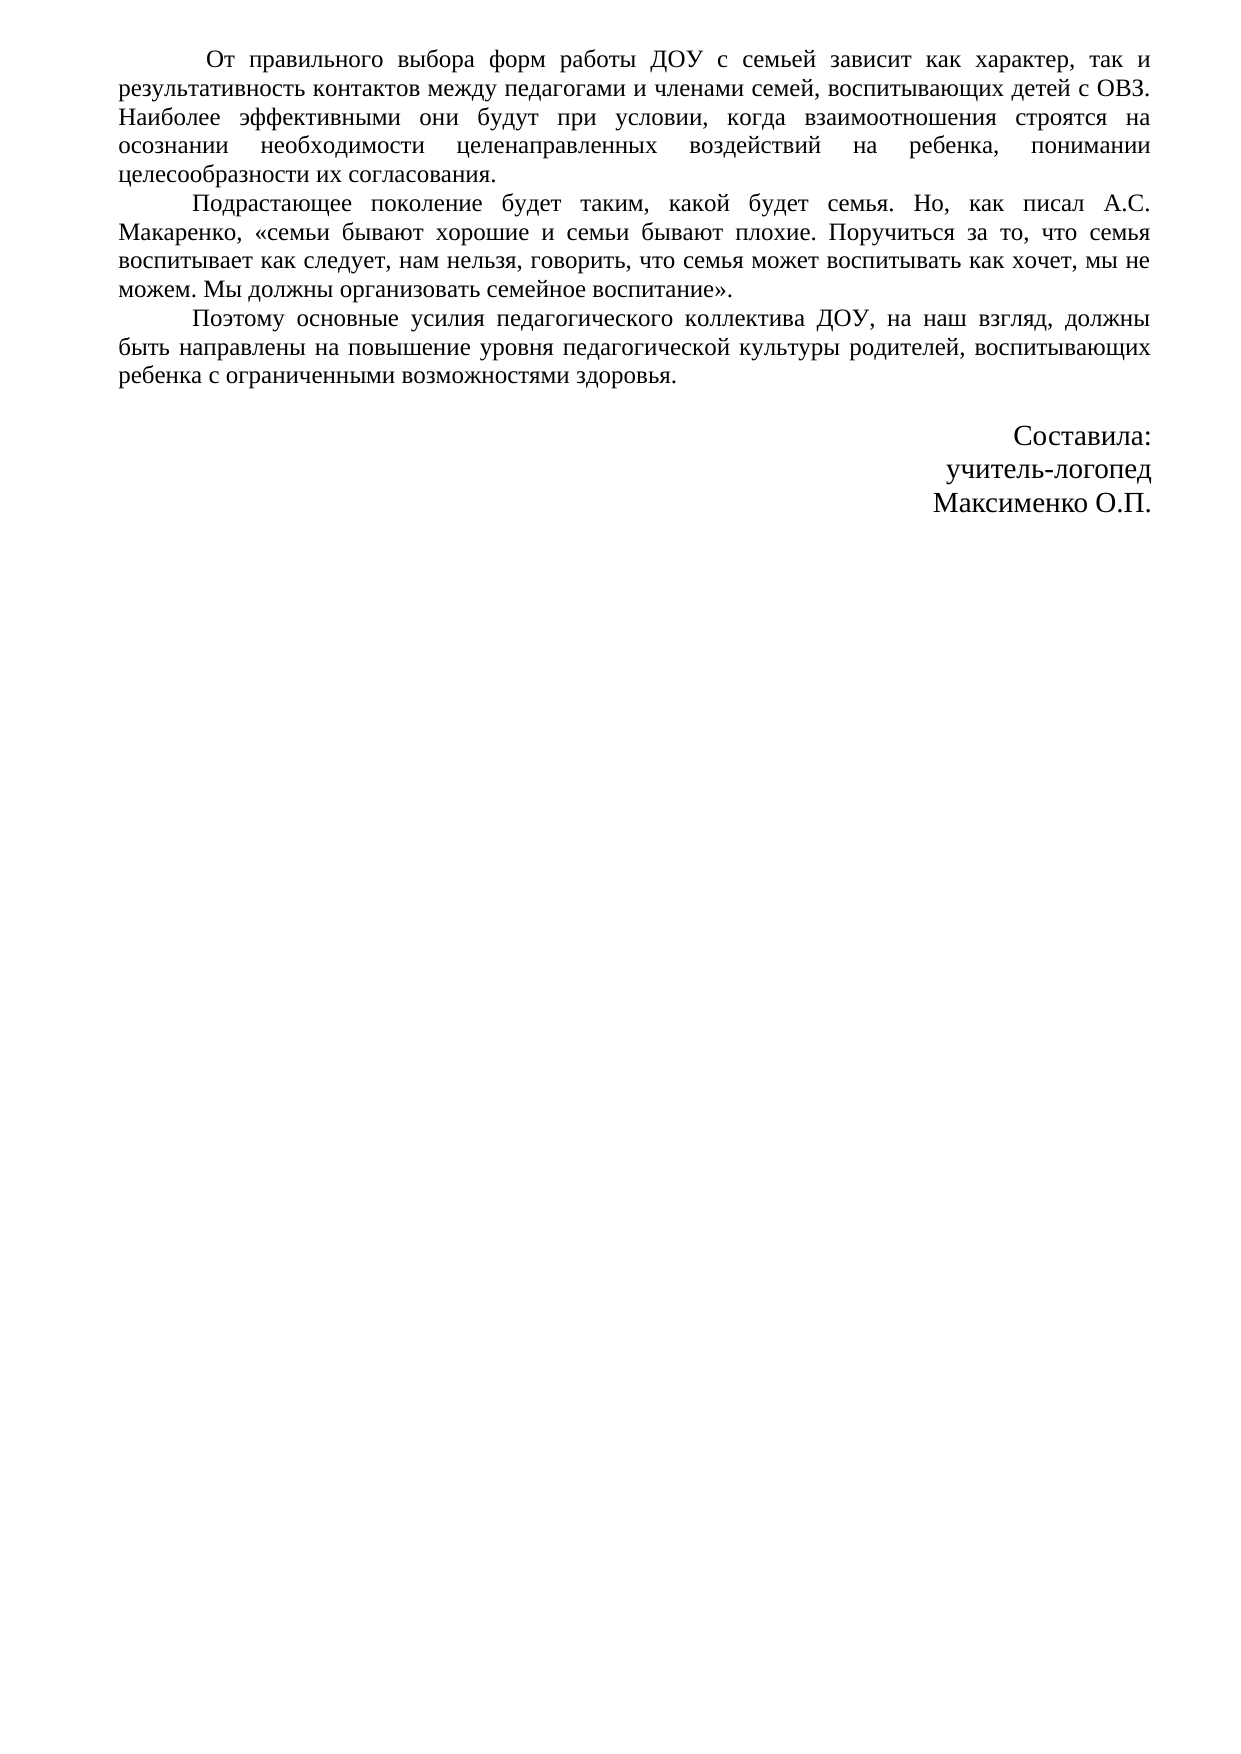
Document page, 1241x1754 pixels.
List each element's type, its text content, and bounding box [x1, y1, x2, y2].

text От правильного выбора форм работы ДОУ с семьей зависит как характер, так и результативность контактов между педагогами и членами семей, воспитывающих детей с ОВЗ. Наиболее эффективными они будут при условии, когда взаимоотношения строятся на осознании необходимости целенаправленных воздействий на ребенка, понимании целесообразности их согласования. [118, 44, 1152, 188]
text учитель-логопед [118, 452, 1152, 485]
text Поэтому основные усилия педагогического коллектива ДОУ, на наш взгляд, должны быть направлены на повышение уровня педагогической культуры родителей, воспитывающих ребенка с ограниченными возможностями здоровья. [118, 303, 1152, 389]
text Подрастающее поколение будет таким, какой будет семья. Но, как писал А.С. Макаренко, «семьи бывают хорошие и семьи бывают плохие. Поручиться за то, что семья воспитывает как следует, нам нельзя, говорить, что семья может воспитывать как хочет, мы не можем. Мы должны организовать семейное воспитание». [118, 188, 1152, 303]
text Максименко О.П. [118, 485, 1152, 519]
text Составила: [118, 418, 1152, 452]
